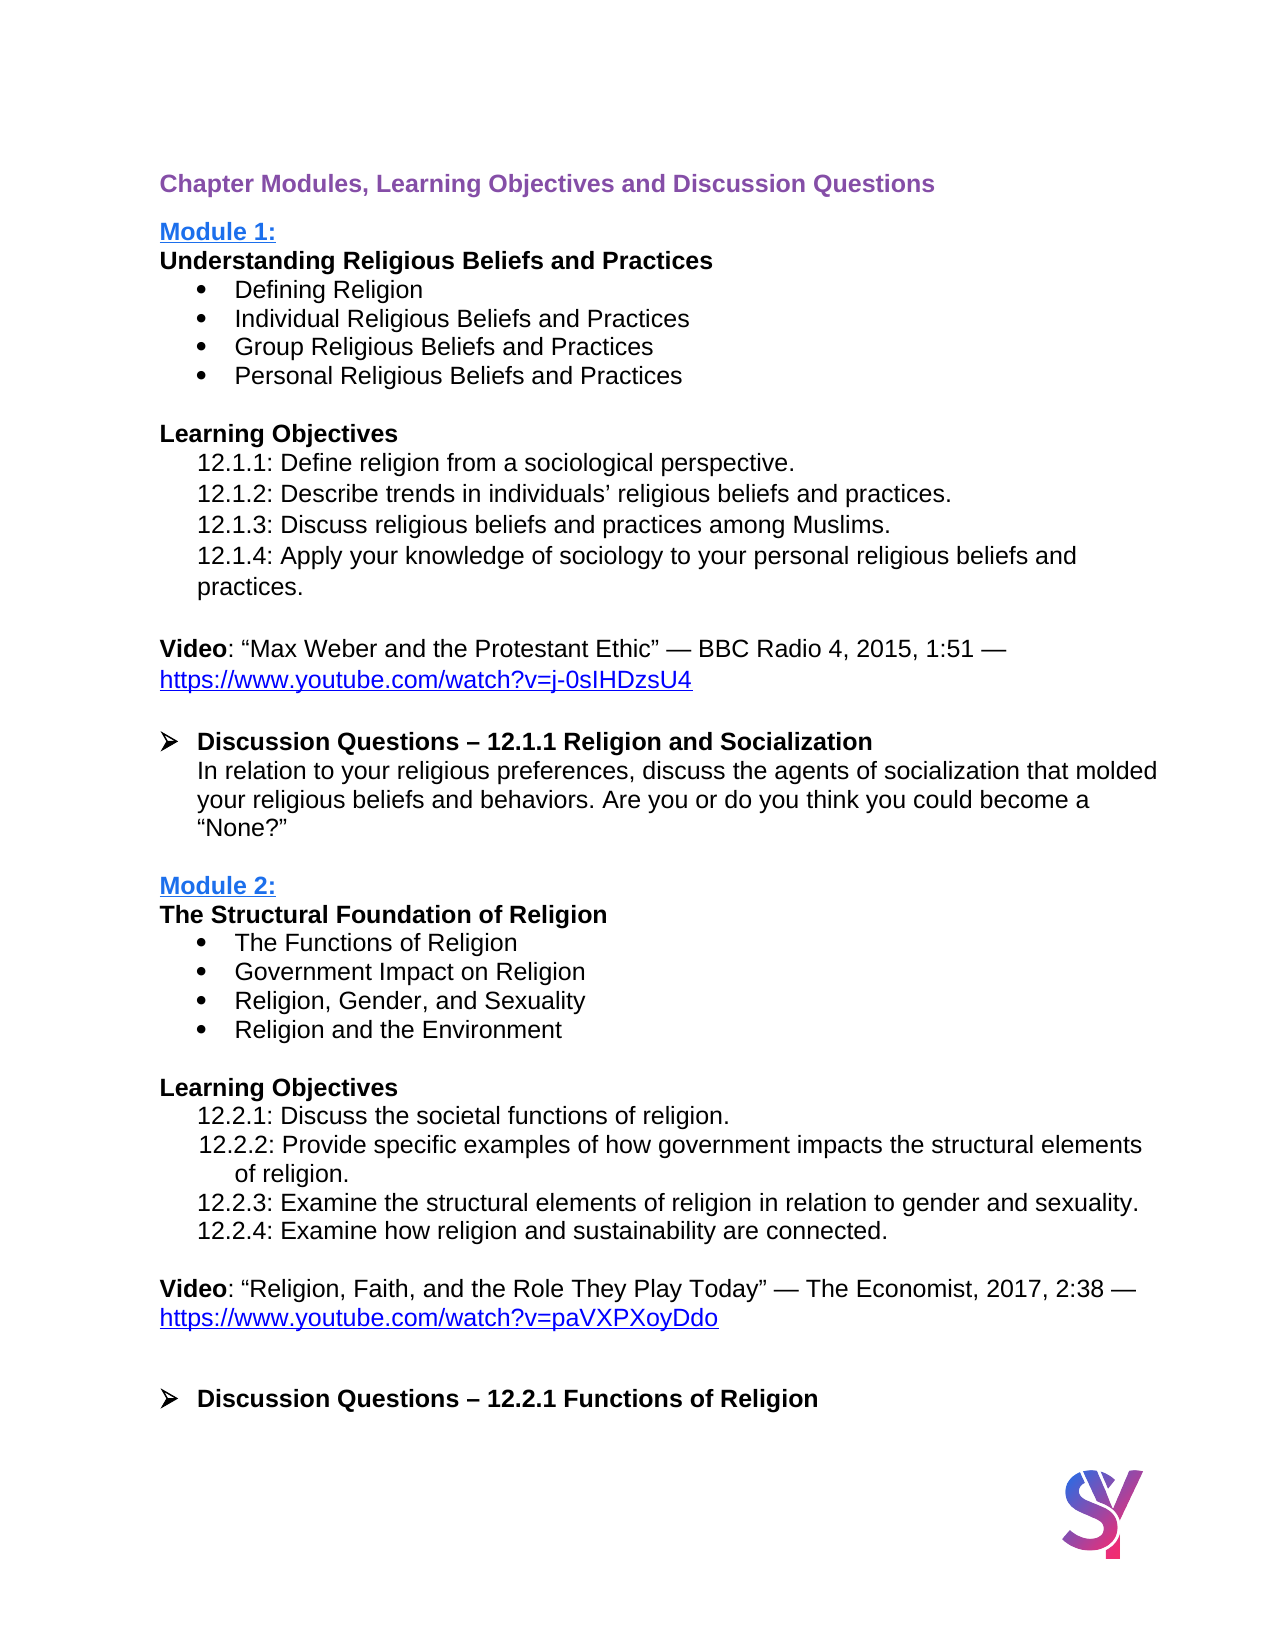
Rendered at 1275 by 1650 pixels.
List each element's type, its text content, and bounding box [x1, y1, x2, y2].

text Chapter Modules, Learning Objectives and Discussion Questions [159, 169, 1162, 198]
list Personal Religious Beliefs and Practices [197, 361, 1162, 390]
picture [1042, 1455, 1163, 1575]
text 12.2.3: Examine the structural elements of religion in relation to gender and sexuality. [159, 1187, 1162, 1216]
list Individual Religious Beliefs and Practices [197, 303, 1162, 332]
list Discussion Questions – 12.2.1 Functions of Religion [159, 1384, 1162, 1413]
text The Structural Foundation of Religion [159, 899, 1162, 928]
text 12.2.4: Examine how religion and sustainability are connected. [159, 1216, 1162, 1245]
text Video: “Religion, Faith, and the Role They Play Today” — The Economist, 2017, 2:38 — https://www.youtube.com/watch?v=paVXPXoyDdo [159, 1274, 1162, 1331]
text 12.1.1: Define religion from a sociological perspective. [197, 448, 1162, 476]
text Module 2: [159, 871, 1162, 899]
list Government Impact on Religion [197, 957, 1162, 986]
text Learning Objectives [159, 1072, 1162, 1101]
text Learning Objectives [159, 419, 1162, 448]
list Group Religious Beliefs and Practices [197, 332, 1162, 361]
list Discussion Questions – 12.1.1 Religion and Socialization [159, 727, 1162, 756]
text 12.2.2: Provide specific examples of how government impacts the structural elements of religion. [150, 1130, 1162, 1187]
text 12.1.3: Discuss religious beliefs and practices among Muslims. [197, 510, 1162, 538]
text 12.1.4: Apply your knowledge of sociology to your personal religious beliefs and practices. [197, 541, 1162, 601]
list In relation to your religious preferences, discuss the agents of socialization that molded your religious beliefs and behaviors. Are you or do you think you could become a “None?” [197, 756, 1162, 842]
text 12.1.2: Describe trends in individuals’ religious beliefs and practices. [197, 479, 1162, 507]
list Defining Religion [197, 275, 1162, 303]
list Religion, Gender, and Sexuality [197, 986, 1162, 1015]
text 12.2.1: Discuss the societal functions of religion. [159, 1101, 1162, 1130]
list The Functions of Religion [197, 928, 1162, 957]
text Understanding Religious Beliefs and Practices [159, 246, 1162, 275]
text Video: “Max Weber and the Protestant Ethic” — BBC Radio 4, 2015, 1:51 — https://www.youtube.com/watch?v=j-0sIHDzsU4 [159, 634, 1162, 694]
text Module 1: [159, 217, 1162, 246]
list Religion and the Environment [197, 1015, 1162, 1044]
